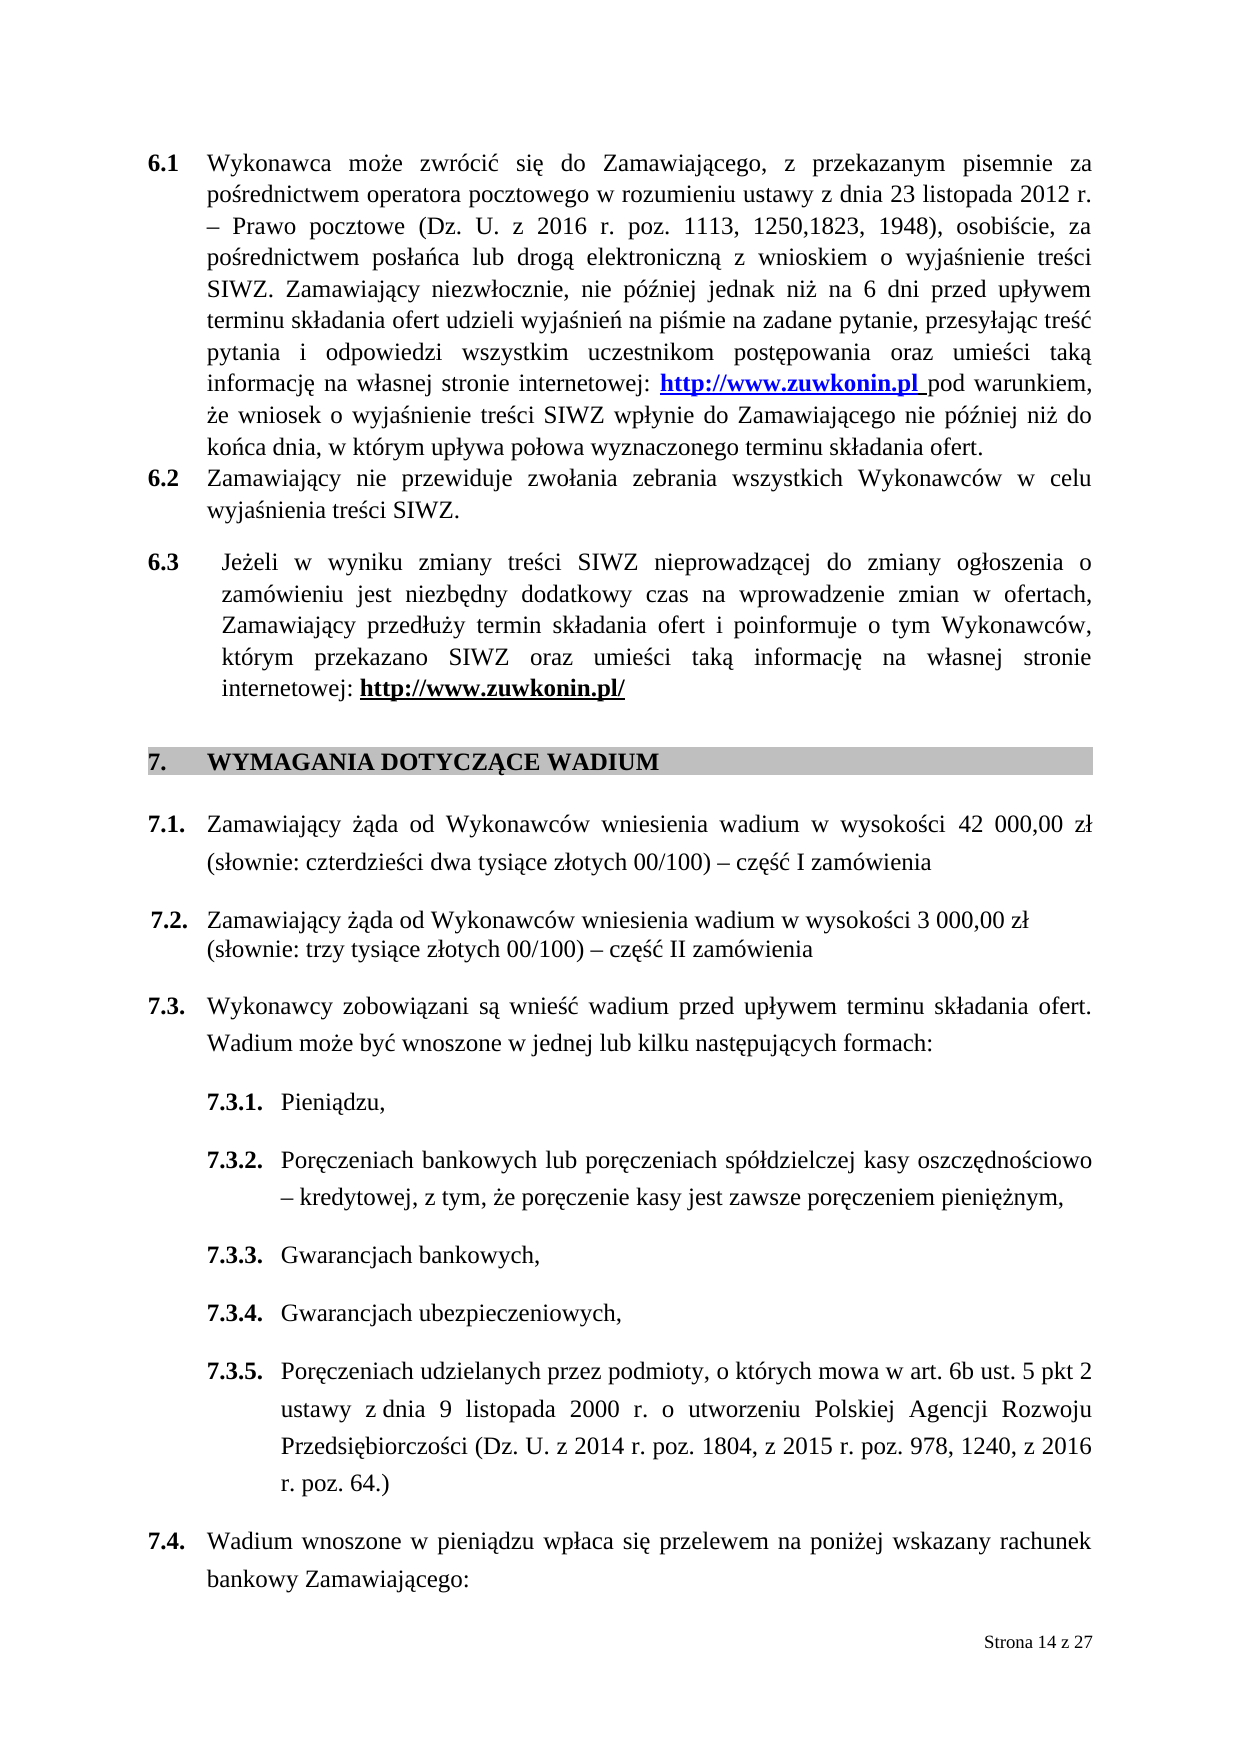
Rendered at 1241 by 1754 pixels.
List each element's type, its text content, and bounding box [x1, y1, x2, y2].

list Wadium wnoszone w pieniądzu wpłaca się przelewem na poniżej wskazany rachunek bankowy Zamawiającego: [148, 1526, 1093, 1592]
list Zamawiający żąda od Wykonawców wniesienia wadium w wysokości 42 000,00 zł (słownie: czterdzieści dwa tysiące złotych 00/100) – część I zamówienia [148, 809, 1093, 876]
list Zamawiający nie przewiduje zwołania zebrania wszystkich Wykonawców w celu wyjaśnienia treści SIWZ. [148, 463, 1093, 523]
list Jeżeli w wyniku zmiany treści SIWZ nieprowadzącej do zmiany ogłoszenia o zamówieniu jest niezbędny dodatkowy czas na wprowadzenie zmian w ofertach, Zamawiający przedłuży termin składania ofert i poinformuje o tym Wykonawców, którym przekazano SIWZ oraz umieści taką informację na własnej stronie internetowej: http://www.zuwkonin.pl/ [148, 547, 1093, 702]
list Gwarancjach bankowych, [207, 1240, 1093, 1269]
list Wykonawca może zwrócić się do Zamawiającego, z przekazanym pisemnie za pośrednictwem operatora pocztowego w rozumieniu ustawy z dnia 23 listopada 2012 r. – Prawo pocztowe (Dz. U. z 2016 r. poz. 1113, 1250,1823, 1948), osobiście, za pośrednictwem posłańca lub drogą elektroniczną z wnioskiem o wyjaśnienie treści SIWZ. Zamawiający niezwłocznie, nie później jednak niż na 6 dni przed upływem terminu składania ofert udzieli wyjaśnień na piśmie na zadane pytanie, przesyłając treść pytania i odpowiedzi wszystkim uczestnikom postępowania oraz umieści taką informację na własnej stronie internetowej: http://www.zuwkonin.pl pod warunkiem, że wniosek o wyjaśnienie treści SIWZ wpłynie do Zamawiającego nie później niż do końca dnia, w którym upływa połowa wyznaczonego terminu składania ofert. [148, 148, 1093, 460]
list Poręczeniach udzielanych przez podmioty, o których mowa w art. 6b ust. 5 pkt 2 ustawy z dnia 9 listopada 2000 r. o utworzeniu Polskiej Agencji Rozwoju Przedsiębiorczości (Dz. U. z 2014 r. poz. 1804, z 2015 r. poz. 978, 1240, z 2016 r. poz. 64.) [207, 1356, 1093, 1497]
list WYMAGANIA DOTYCZĄCE WADIUM [148, 747, 1093, 775]
list Pieniądzu, [207, 1087, 1093, 1115]
list Gwarancjach ubezpieczeniowych, [207, 1298, 1093, 1327]
list Wykonawcy zobowiązani są wnieść wadium przed upływem terminu składania ofert. Wadium może być wnoszone w jednej lub kilku następujących formach: [148, 991, 1093, 1057]
list Zamawiający żąda od Wykonawców wniesienia wadium w wysokości 3 000,00 zł (słownie: trzy tysiące złotych 00/100) – część II zamówienia [150, 905, 1093, 962]
list Poręczeniach bankowych lub poręczeniach spółdzielczej kasy oszczędnościowo – kredytowej, z tym, że poręczenie kasy jest zawsze poręczeniem pieniężnym, [207, 1145, 1093, 1211]
